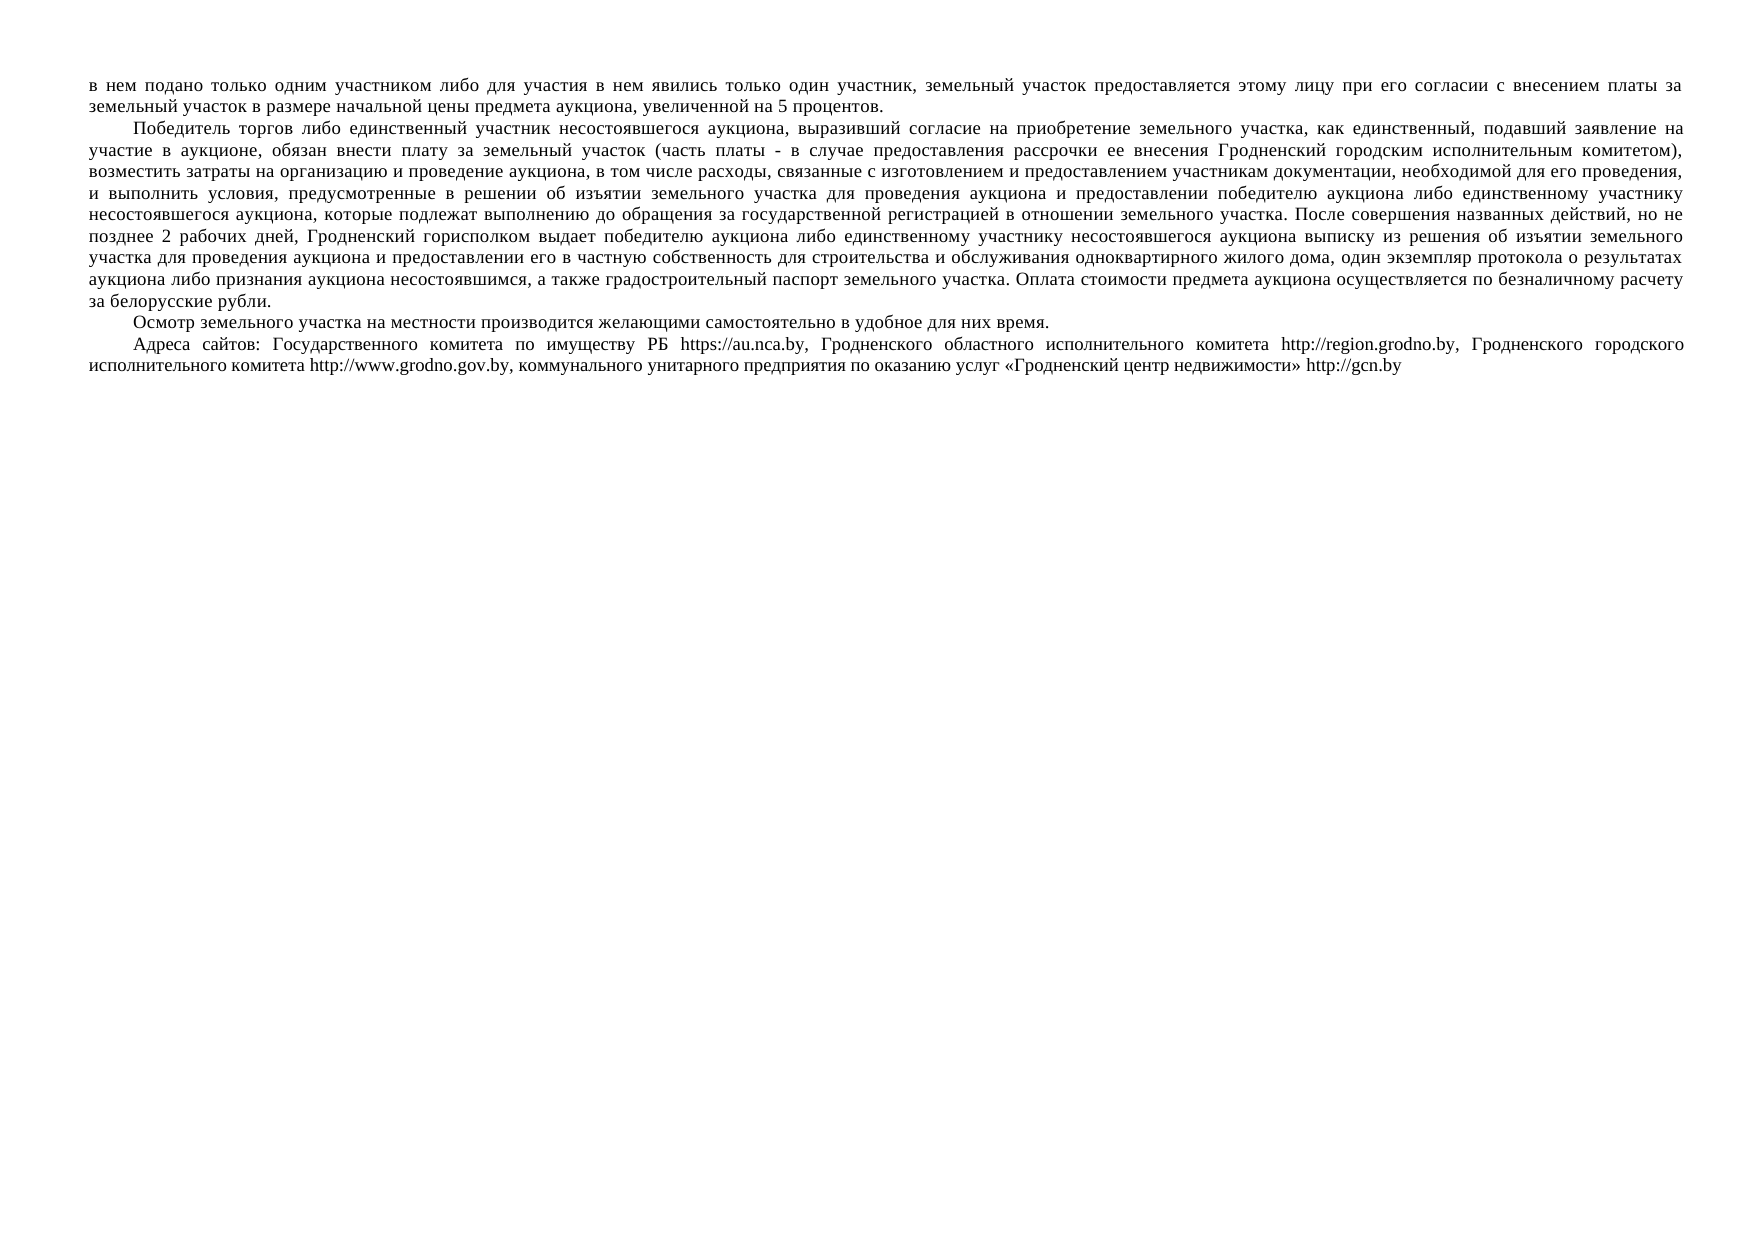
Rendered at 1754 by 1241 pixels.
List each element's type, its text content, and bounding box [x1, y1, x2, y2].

text Победитель торгов либо единственный участник несостоявшегося аукциона, выразивший согласие на приобретение земельного участка, как единственный, подавший заявление на участие в аукционе, обязан внести плату за земельный участок (часть платы - в случае предоставления рассрочки ее внесения Гродненский городским исполнительным комитетом), возместить затраты на организацию и проведение аукциона, в том числе расходы, связанные с изготовлением и предоставлением участникам документации, необходимой для его проведения, и выполнить условия, предусмотренные в решении об изъятии земельного участка для проведения аукциона и предоставлении победителю аукциона либо единственному участнику несостоявшегося аукциона, которые подлежат выполнению до обращения за государственной регистрацией в отношении земельного участка. После совершения названных действий, но не позднее 2 рабочих дней, Гродненский горисполком выдает победителю аукциона либо единственному участнику несостоявшегося аукциона выписку из решения об изъятии земельного участка для проведения аукциона и предоставлении его в частную собственность для строительства и обслуживания одноквартирного жилого дома, один экземпляр протокола о результатах аукциона либо признания аукциона несостоявшимся, а также градостроительный паспорт земельного участка. Оплата стоимости предмета аукциона осуществляется по безналичному расчету за белорусские рубли. [89, 117, 1686, 311]
text Осмотр земельного участка на местности производится желающими самостоятельно в удобное для них время. [89, 311, 1686, 333]
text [89, 74, 1686, 117]
text Адреса сайтов: Государственного комитета по имуществу РБ https://au.nca.by, Гродненского областного исполнительного комитета http://region.grodno.by, Гродненского городского исполнительного комитета http://www.grodno.gov.by, коммунального унитарного предприятия по оказанию услуг «Гродненский центр недвижимости» http://gcn.by [89, 333, 1686, 376]
